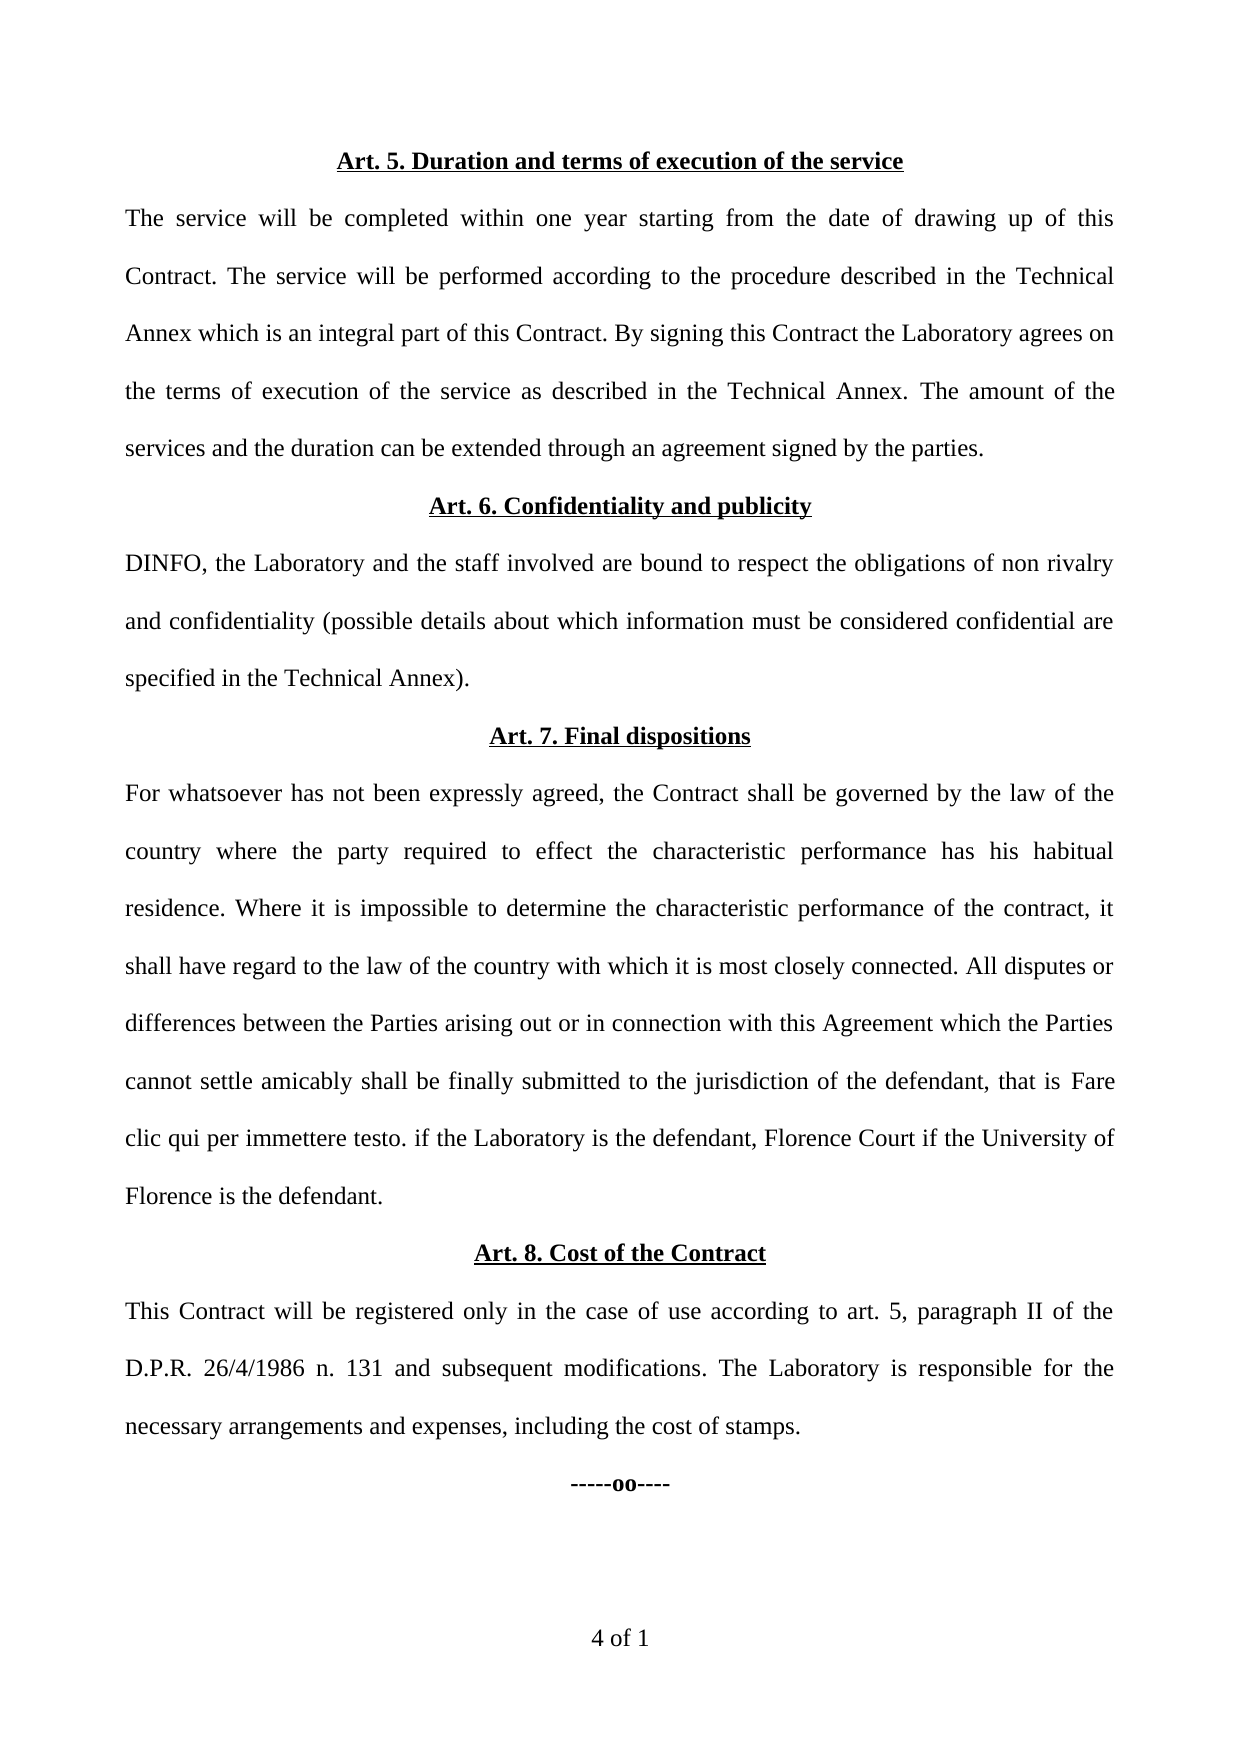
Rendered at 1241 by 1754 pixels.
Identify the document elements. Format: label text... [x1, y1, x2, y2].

text Art. 6. Confidentiality and publicity [125, 491, 1115, 519]
text -----oo---- [125, 1468, 1115, 1497]
text DINFO, the Laboratory and the staff involved are bound to respect the obligations of non rivalry and confidentiality (possible details about which information must be considered confidential are specified in the Technical Annex). [125, 548, 1115, 692]
text For whatsoever has not been expressly agreed, the Contract shall be governed by the law of the country where the party required to effect the characteristic performance has his habitual residence. Where it is impossible to determine the characteristic performance of the contract, it shall have regard to the law of the country with which it is most closely connected. All disputes or differences between the Parties arising out or in connection with this Agreement which the Parties cannot settle amicably shall be finally submitted to the jurisdiction of the defendant, that is if the Laboratory is the defendant, Florence Court if the University of Florence is the defendant. [125, 778, 1115, 1209]
text Art. 7. Final dispositions [125, 721, 1115, 749]
text This Contract will be registered only in the case of use according to art. 5, paragraph II of the D.P.R. 26/4/1986 n. 131 and subsequent modifications. The Laboratory is responsible for the necessary arrangements and expenses, including the cost of stamps. [125, 1296, 1115, 1439]
text Art. 5. Duration and terms of execution of the service [125, 146, 1115, 174]
text The service will be completed within one year starting from the date of drawing up of this Contract. The service will be performed according to the procedure described in the Technical Annex which is an integral part of this Contract. By signing this Contract the Laboratory agrees on the terms of execution of the service as described in the Technical Annex. The amount of the services and the duration can be extended through an agreement signed by the parties. [125, 203, 1115, 462]
text Art. 8. Cost of the Contract [125, 1238, 1115, 1267]
